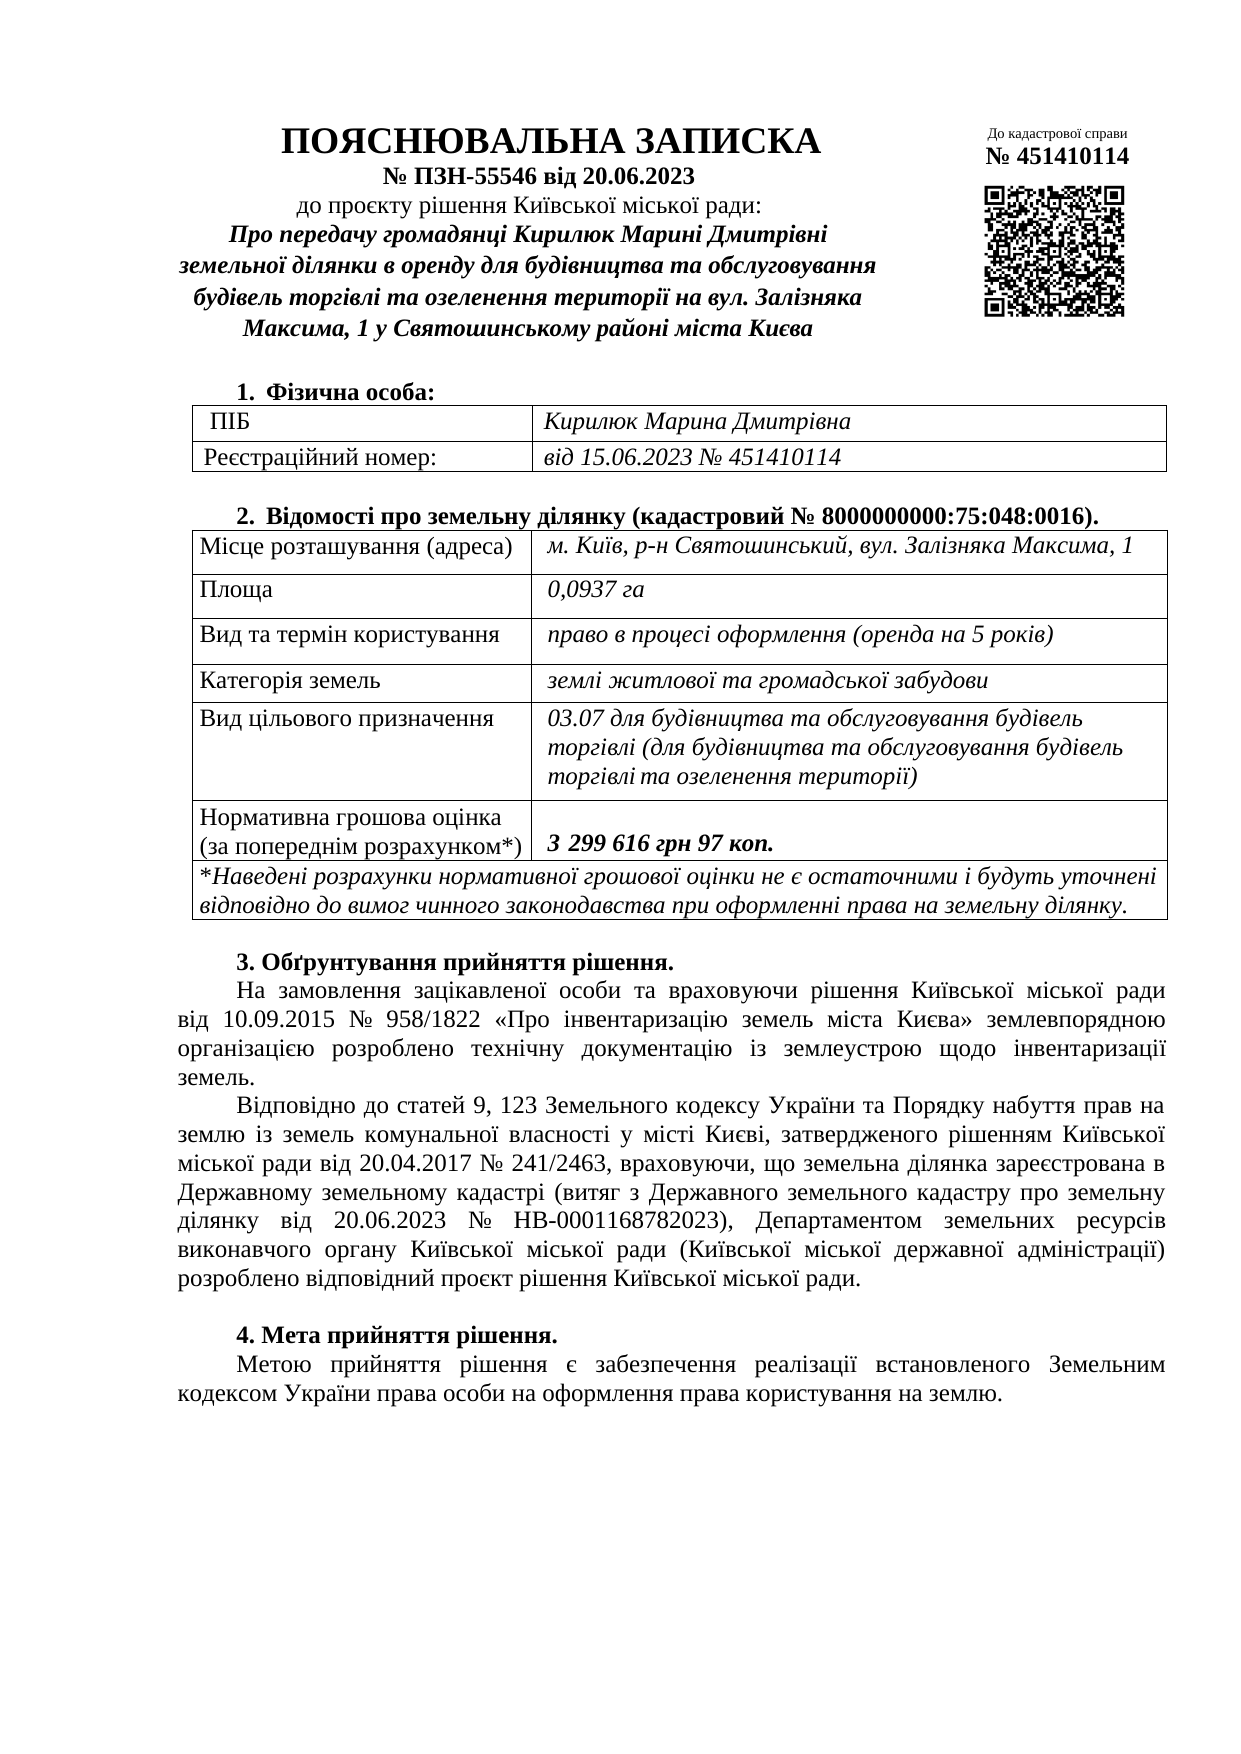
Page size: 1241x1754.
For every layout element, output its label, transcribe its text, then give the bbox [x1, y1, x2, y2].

table_header Кирилюк Марина Дмитрівна [533, 406, 1166, 441]
table_cell від 15.06.2023 № 451410114 [533, 442, 1166, 471]
list Відомості про земельну ділянку (кадастровий № 8000000000:75:048:0016). [177, 501, 1166, 530]
text На замовлення зацікавленої особи та враховуючи рішення Київської міської ради від 10.09.2015 № 958/1822 «Про інвентаризацію земель міста Києва» землевпорядною організацією розроблено технічну документацію із землеустрою щодо інвентаризації земель. [177, 975, 1166, 1090]
table_cell Вид цільового призначення [193, 703, 531, 800]
table_header ПІБ [193, 406, 532, 441]
text Відповідно до статей 9, 123 Земельного кодексу України та Порядку набуття прав на землю із земель комунальної власності у місті Києві, затвердженого рішенням Київської міської ради від 20.04.2017 № 241/2463, враховуючи, що земельна ділянка зареєстрована в Державному земельному кадастрі (витяг з Державного земельного кадастру про земельну ділянку від 20.06.2023 № НВ-0001168782023), Департаментом земельних ресурсів виконавчого органу Київської міської ради (Київської міської державної адміністрації) розроблено відповідний проєкт рішення Київської міської ради. [177, 1090, 1166, 1292]
table_header м. Київ, р-н Святошинський, вул. Залізняка Максима, 1 [532, 531, 1167, 573]
table_cell право в процесі оформлення (оренда на 5 років) [532, 619, 1167, 664]
table_cell Категорія земель [193, 665, 531, 702]
text ПОЯСНЮВАЛЬНА ЗАПИСКА [177, 118, 925, 161]
table_cell Вид та термін користування [193, 619, 531, 664]
table_cell Реєстраційний номер: [193, 442, 532, 471]
text Метою прийняття рішення є забезпечення реалізації встановленого Земельним кодексом України права особи на оформлення права користування на землю. [177, 1349, 1166, 1407]
text 4. Мета прийняття рішення. [177, 1320, 1166, 1349]
text 3. Обґрунтування прийняття рішення. [177, 947, 1166, 975]
table_cell Нормативна грошова оцінка (за попереднім розрахунком*) [193, 801, 531, 859]
table_cell Площа [193, 575, 531, 618]
table_cell 3 299 616 грн 97 коп. [532, 801, 1167, 859]
table_cell 0,0937 га [532, 575, 1167, 618]
text № ПЗН-55546 від 20.06.2023 [315, 161, 763, 190]
table_cell 03.07 для будівництва та обслуговування будівель торгівлі (для будівництва та обслуговування будівель торгівлі та озеленення території) [532, 703, 1167, 800]
text Про передачу громадянці Кирилюк Марині Дмитрівні земельної ділянки в оренду для будівництва та обслуговування будівель торгівлі та озеленення території на вул. Залізняка Максима, 1 у Святошинському районі міста Києва [177, 219, 881, 342]
table_header Місце розташування (адреса) [193, 531, 531, 573]
table_cell землі житлової та громадської забудови [532, 665, 1167, 702]
picture [973, 175, 1134, 327]
text до проєкту рішення Київської міської ради: [177, 190, 881, 219]
list Фізична особа: [177, 377, 1166, 405]
